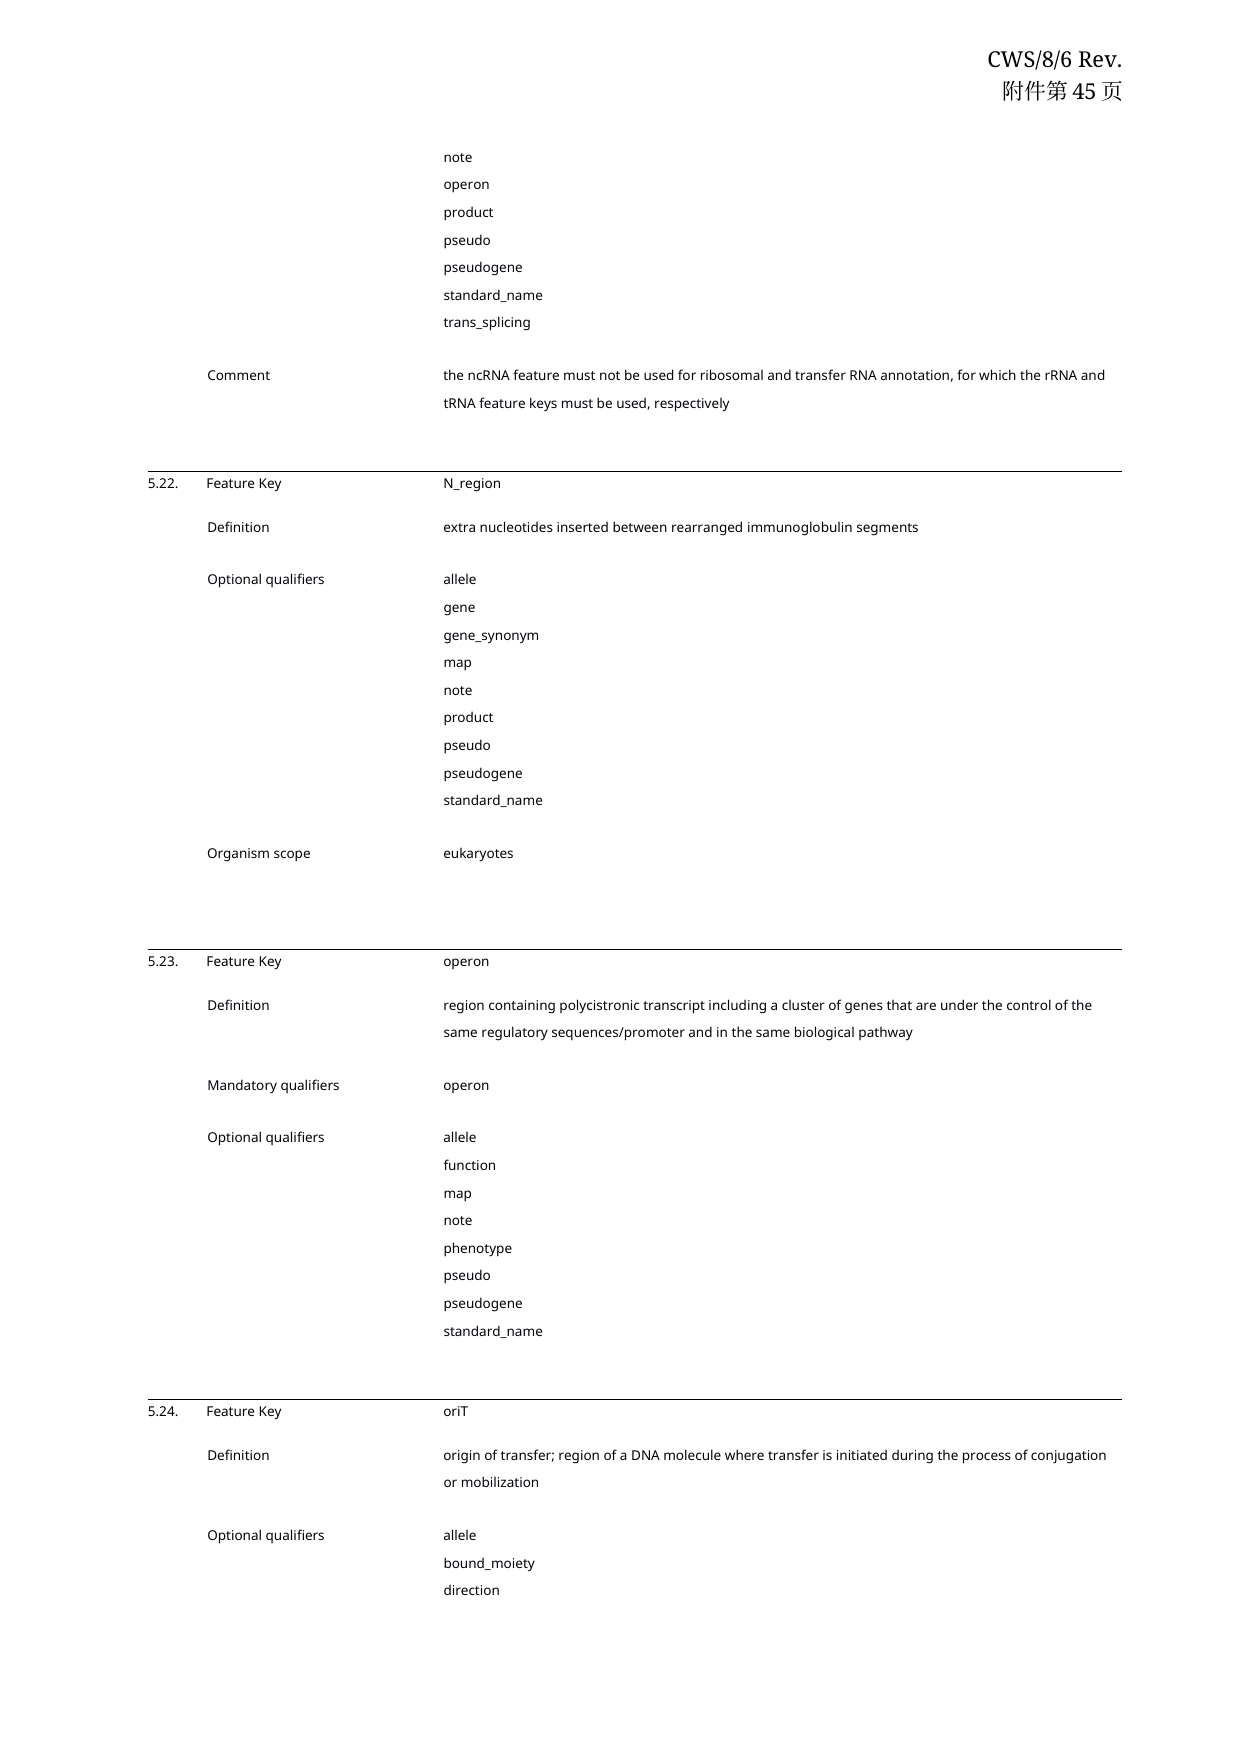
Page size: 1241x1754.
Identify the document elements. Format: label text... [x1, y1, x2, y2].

text pseudo [443, 736, 1122, 754]
text pseudo [443, 231, 1122, 249]
text Definition origin of transfer; region of a DNA molecule where transfer is initiated during the process of conjugation or mobilization [207, 1446, 1122, 1492]
text note [443, 148, 1122, 166]
text Feature Key N_region [148, 472, 1122, 493]
text pseudogene [443, 1294, 1122, 1312]
text trans_splicing [443, 313, 1122, 332]
text Definition region containing polycistronic transcript including a cluster of genes that are under the control of the same regulatory sequences/promoter and in the same biological pathway [207, 996, 1122, 1042]
text standard_name [443, 1322, 1122, 1340]
text Mandatory qualifiers operon [207, 1076, 1122, 1094]
text note [443, 681, 1122, 699]
text map [443, 653, 1122, 672]
text Optional qualifiers allele [207, 1128, 1122, 1147]
text standard_name [443, 791, 1122, 809]
text gene_synonym [443, 626, 1122, 644]
text Optional qualifiers allele [207, 1526, 1122, 1544]
text Feature Key oriT [148, 1400, 1122, 1421]
text standard_name [443, 286, 1122, 304]
text map [443, 1183, 1122, 1202]
text bound_moiety [443, 1553, 1122, 1572]
text phenotype [443, 1239, 1122, 1257]
text gene [443, 598, 1122, 616]
text product [443, 203, 1122, 221]
text Organism scope eukaryotes [207, 844, 1122, 862]
text pseudogene [443, 258, 1122, 277]
text Comment the ncRNA feature must not be used for ribosomal and transfer RNA annotation, for which the rRNA and tRNA feature keys must be used, respectively [207, 366, 1122, 412]
text product [443, 708, 1122, 727]
text pseudogene [443, 763, 1122, 782]
text function [443, 1156, 1122, 1174]
text operon [443, 175, 1122, 194]
text Definition extra nucleotides inserted between rearranged immunoglobulin segments [207, 518, 1122, 536]
text direction [443, 1581, 1122, 1599]
text note [443, 1211, 1122, 1229]
text Optional qualifiers allele [207, 570, 1122, 589]
text pseudo [443, 1266, 1122, 1285]
text Feature Key operon [148, 950, 1122, 971]
